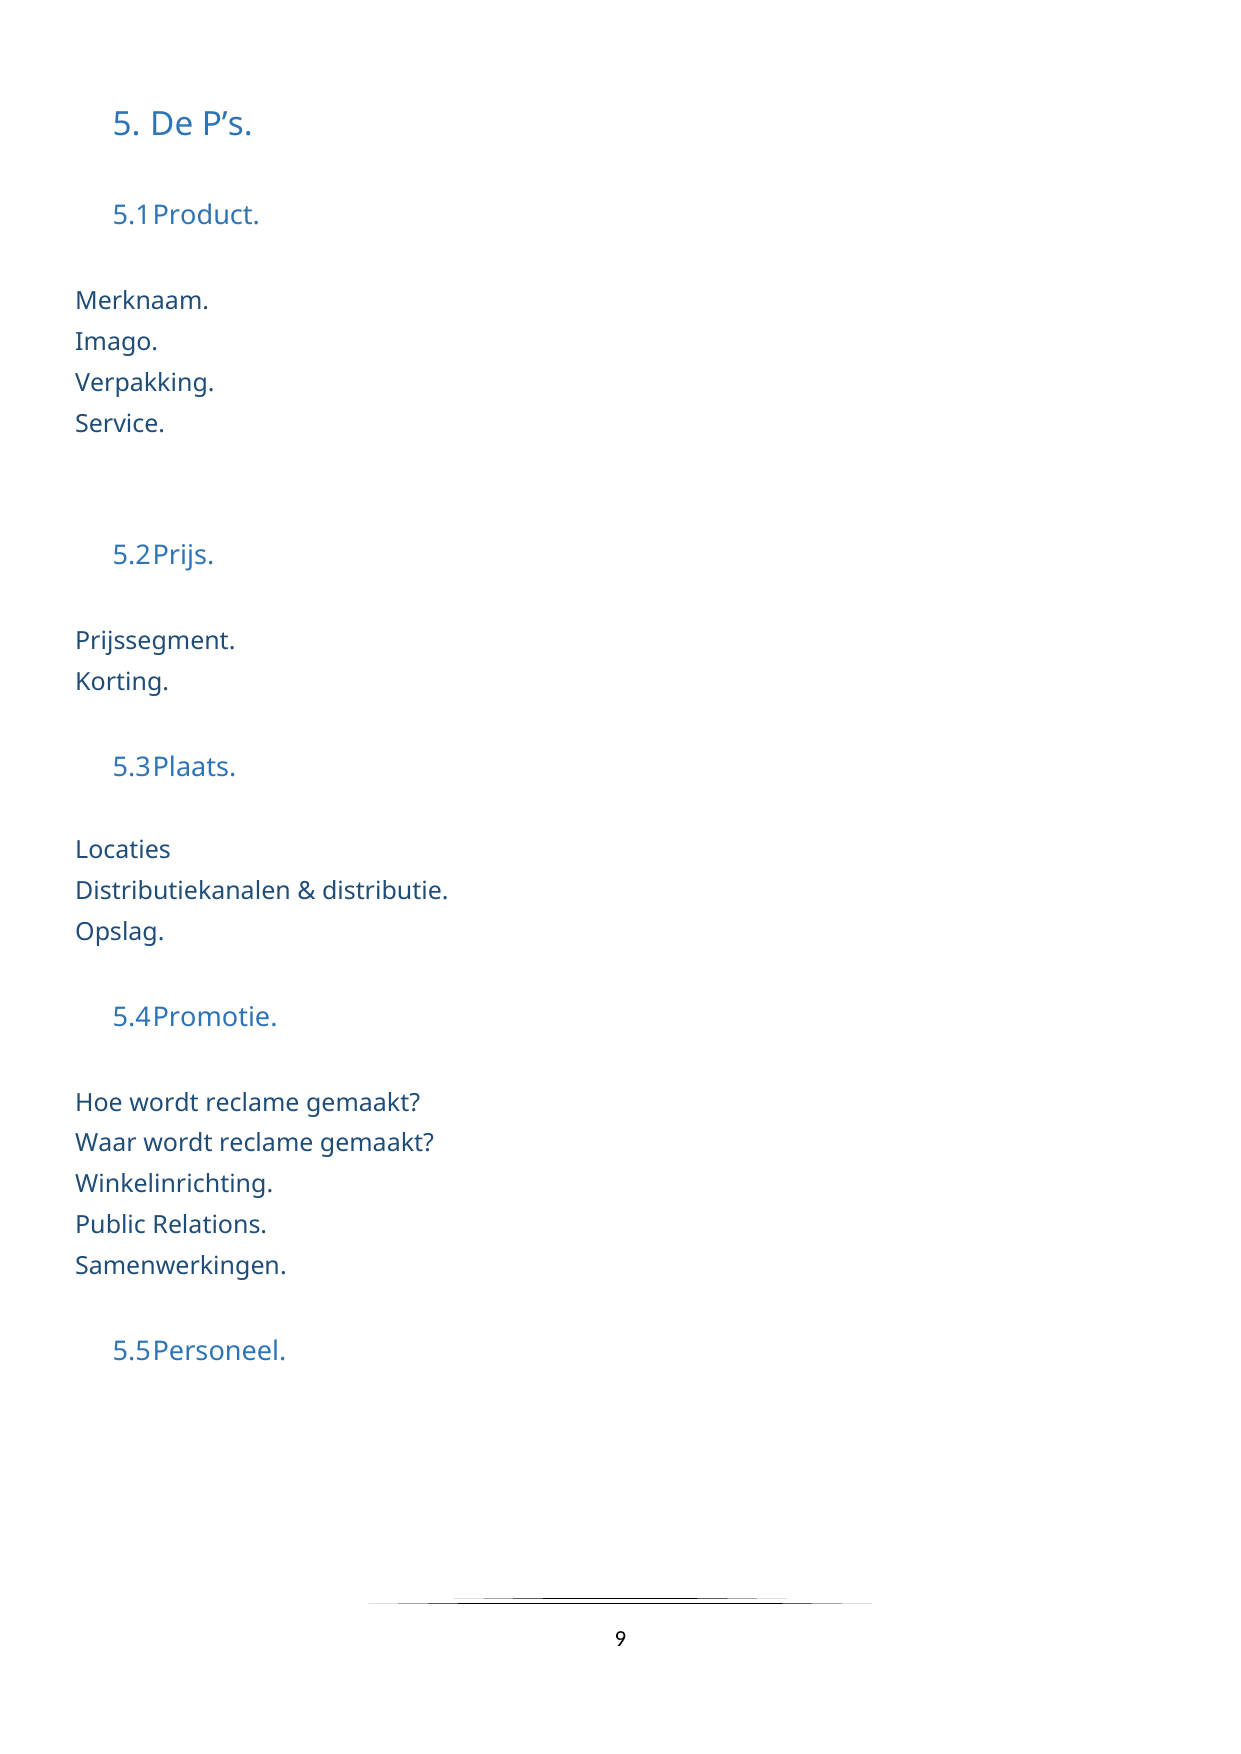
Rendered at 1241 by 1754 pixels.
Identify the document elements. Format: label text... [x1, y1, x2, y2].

subtitle Waar wordt reclame gemaakt? [75, 1125, 1165, 1159]
subtitle Verpakking. [75, 364, 1165, 398]
subtitle Samenwerkingen. [75, 1248, 1165, 1282]
subtitle Product. [112, 196, 1165, 233]
subtitle Merknaam. [75, 282, 1165, 317]
subtitle Personeel. [112, 1332, 1165, 1368]
subtitle Locaties [75, 832, 1165, 866]
subtitle Service. [75, 405, 1165, 439]
subtitle Imago. [75, 323, 1165, 357]
subtitle Winkelinrichting. [75, 1166, 1165, 1200]
subtitle Hoe wordt reclame gemaakt? [75, 1084, 1165, 1118]
subtitle Prijs. [112, 536, 1165, 573]
subtitle Public Relations. [75, 1207, 1165, 1241]
subtitle Promotie. [112, 997, 1165, 1034]
subtitle Prijssegment. [75, 622, 1165, 657]
subtitle Plaats. [112, 747, 1165, 784]
subtitle Distributiekanalen & distributie. [75, 873, 1165, 907]
subtitle Korting. [75, 663, 1165, 697]
subtitle Opslag. [75, 914, 1165, 948]
subtitle De P’s. [112, 100, 1165, 145]
